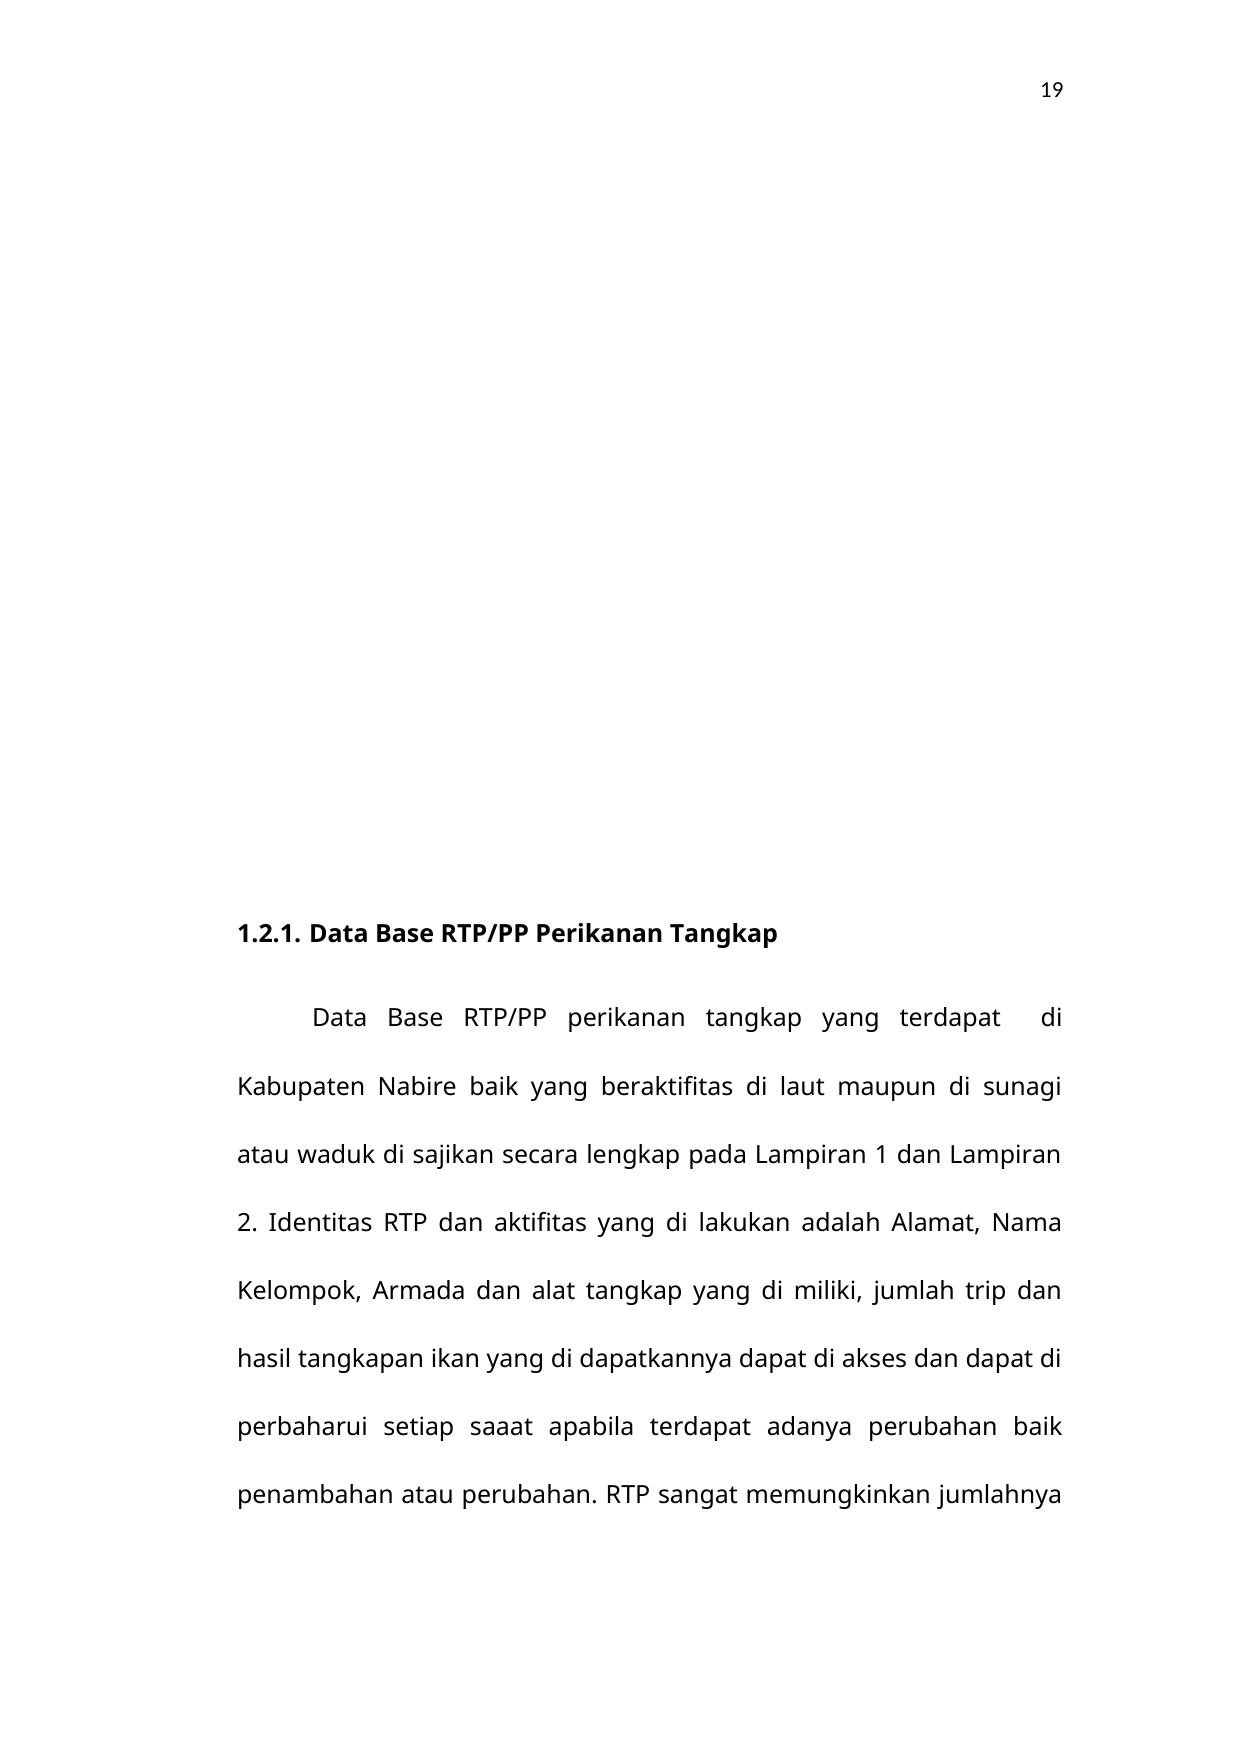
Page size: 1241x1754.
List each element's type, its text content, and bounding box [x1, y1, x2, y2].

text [237, 1000, 1063, 1511]
list Data Base RTP/PP Perikanan Tangkap [237, 915, 1063, 949]
